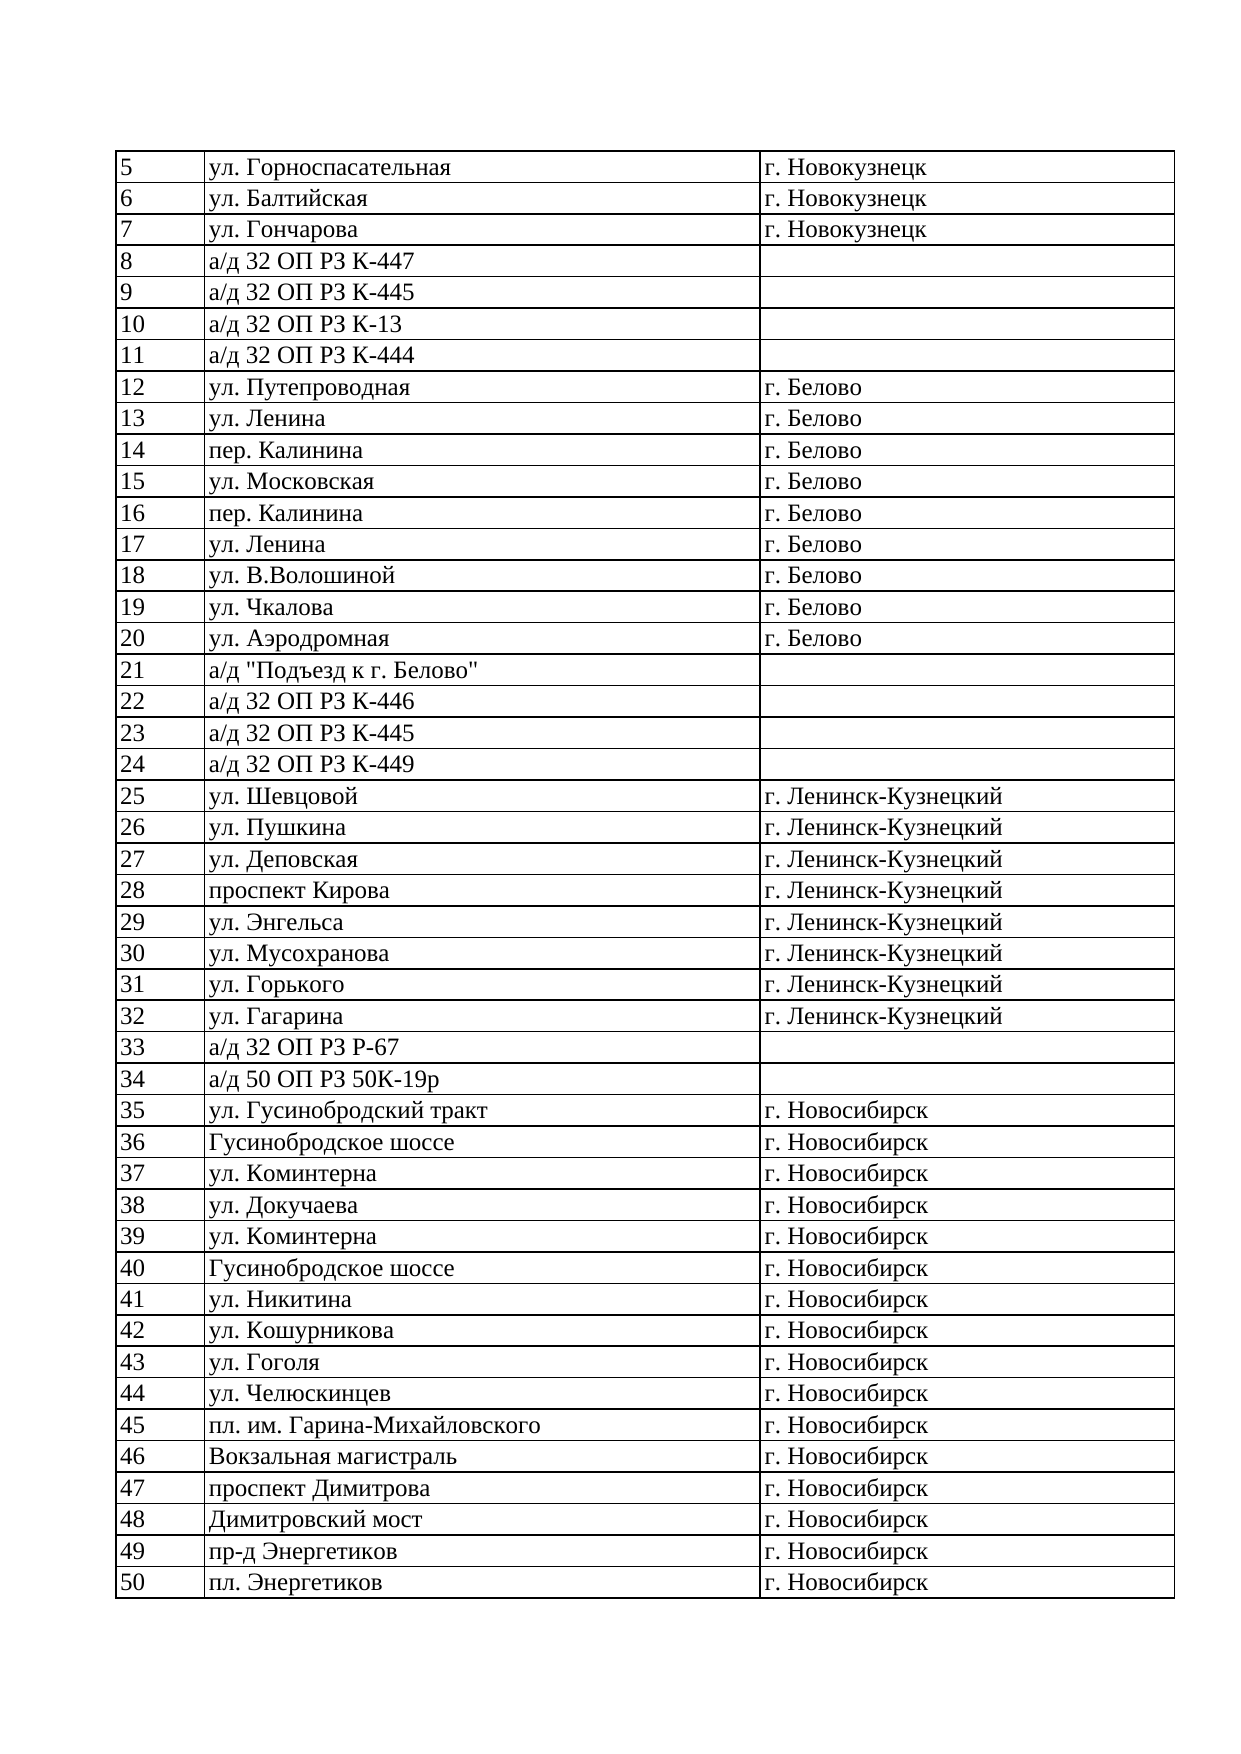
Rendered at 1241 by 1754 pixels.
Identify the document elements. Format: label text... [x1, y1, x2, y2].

table_cell а/д "Подъезд к г. Белово" [205, 655, 759, 685]
table_cell [761, 309, 1174, 339]
table_cell ул. Мусохранова [205, 938, 759, 968]
table_cell ул. Шевцовой [205, 781, 759, 811]
table_cell г. Белово [761, 623, 1174, 653]
table_cell ул. Московская [205, 466, 759, 496]
table_cell проспект Димитрова [205, 1473, 759, 1503]
table_cell [761, 655, 1174, 685]
table_cell г. Новосибирск [761, 1316, 1174, 1345]
table_cell Вокзальная магистраль [205, 1441, 759, 1471]
table_cell г. Белово [761, 403, 1174, 433]
table_cell 6 [117, 183, 204, 213]
table_cell ул. Никитина [205, 1284, 759, 1314]
table_cell 25 [117, 781, 204, 811]
table_cell 29 [117, 907, 204, 936]
table_cell 16 [117, 498, 204, 527]
table_cell ул. Аэродромная [205, 623, 759, 653]
table_cell г. Новосибирск [761, 1284, 1174, 1314]
table_cell а/д 32 ОП РЗ К-449 [205, 749, 759, 779]
table_cell 21 [117, 655, 204, 685]
table_cell г. Ленинск-Кузнецкий [761, 907, 1174, 936]
table_cell г. Белово [761, 498, 1174, 527]
table_cell 27 [117, 844, 204, 873]
table_cell а/д 32 ОП РЗ К-445 [205, 277, 759, 307]
table_cell г. Ленинск-Кузнецкий [761, 970, 1174, 999]
table_cell г. Ленинск-Кузнецкий [761, 1001, 1174, 1031]
table_cell 11 [117, 340, 204, 370]
table_cell 40 [117, 1253, 204, 1282]
table_cell ул. Кошурникова [205, 1316, 759, 1345]
table_cell г. Ленинск-Кузнецкий [761, 938, 1174, 968]
table_cell ул. Энгельса [205, 907, 759, 936]
table_cell 48 [117, 1504, 204, 1534]
table_cell 35 [117, 1095, 204, 1125]
table_cell 45 [117, 1410, 204, 1440]
table_cell г. Белово [761, 592, 1174, 622]
table_cell 10 [117, 309, 204, 339]
table_cell г. Новосибирск [761, 1190, 1174, 1219]
table_cell 42 [117, 1316, 204, 1345]
table_cell проспект Кирова [205, 875, 759, 905]
table_cell ул. Чкалова [205, 592, 759, 622]
table_cell г. Белово [761, 466, 1174, 496]
table_cell [761, 277, 1174, 307]
table_cell г. Новосибирск [761, 1127, 1174, 1157]
table_cell [761, 749, 1174, 779]
table_cell г. Новосибирск [761, 1410, 1174, 1440]
table_cell 22 [117, 686, 204, 716]
table_cell 37 [117, 1158, 204, 1188]
table_cell ул. Коминтерна [205, 1221, 759, 1251]
table_cell г. Белово [761, 529, 1174, 559]
table_cell а/д 32 ОП РЗ К-446 [205, 686, 759, 716]
table_cell г. Новокузнецк [761, 215, 1174, 244]
table_cell 5 [117, 152, 204, 181]
table_cell 20 [117, 623, 204, 653]
table_cell ул. Горького [205, 970, 759, 999]
table_cell ул. Пушкина [205, 812, 759, 842]
table_cell 13 [117, 403, 204, 433]
table_cell 41 [117, 1284, 204, 1314]
table_cell 49 [117, 1536, 204, 1566]
table_cell г. Новокузнецк [761, 183, 1174, 213]
table_cell пр-д Энергетиков [205, 1536, 759, 1566]
table_cell 33 [117, 1032, 204, 1062]
table_cell г. Новосибирск [761, 1473, 1174, 1503]
table_cell г. Белово [761, 435, 1174, 464]
table_cell г. Новосибирск [761, 1221, 1174, 1251]
table_cell пл. Энергетиков [205, 1567, 759, 1597]
table_cell 47 [117, 1473, 204, 1503]
table_cell ул. Гоголя [205, 1347, 759, 1377]
table_cell г. Новосибирск [761, 1504, 1174, 1534]
table_cell 34 [117, 1064, 204, 1094]
table_cell [761, 246, 1174, 276]
table_cell пер. Калинина [205, 498, 759, 527]
table_cell ул. Челюскинцев [205, 1378, 759, 1408]
table_cell 30 [117, 938, 204, 968]
table_cell г. Новосибирск [761, 1158, 1174, 1188]
table_cell 43 [117, 1347, 204, 1377]
table_cell а/д 32 ОП РЗ К-447 [205, 246, 759, 276]
table_cell 14 [117, 435, 204, 464]
table_cell г. Ленинск-Кузнецкий [761, 781, 1174, 811]
table_cell 15 [117, 466, 204, 496]
table_cell а/д 32 ОП РЗ Р-67 [205, 1032, 759, 1062]
table_cell [761, 1032, 1174, 1062]
table_cell Гусинобродское шоссе [205, 1127, 759, 1157]
table_cell а/д 50 ОП РЗ 50К-19р [205, 1064, 759, 1094]
table_cell ул. Гагарина [205, 1001, 759, 1031]
table_cell Гусинобродское шоссе [205, 1253, 759, 1282]
table_cell 32 [117, 1001, 204, 1031]
table_cell 26 [117, 812, 204, 842]
table_cell г. Ленинск-Кузнецкий [761, 844, 1174, 873]
table_cell г. Ленинск-Кузнецкий [761, 875, 1174, 905]
table_cell Димитровский мост [205, 1504, 759, 1534]
table_cell ул. Путепроводная [205, 372, 759, 402]
table_cell 50 [117, 1567, 204, 1597]
table_cell ул. В.Волошиной [205, 561, 759, 590]
table_cell г. Новокузнецк [761, 152, 1174, 181]
table_cell [761, 686, 1174, 716]
table_cell 7 [117, 215, 204, 244]
table_cell а/д 32 ОП РЗ К-444 [205, 340, 759, 370]
table_cell 8 [117, 246, 204, 276]
table_cell г. Новосибирск [761, 1095, 1174, 1125]
table_cell пл. им. Гарина-Михайловского [205, 1410, 759, 1440]
table_cell [761, 340, 1174, 370]
table_cell а/д 32 ОП РЗ К-13 [205, 309, 759, 339]
table_cell ул. Горноспасательная [205, 152, 759, 181]
table_cell ул. Ленина [205, 529, 759, 559]
table_cell г. Новосибирск [761, 1536, 1174, 1566]
table_cell г. Новосибирск [761, 1378, 1174, 1408]
table_cell [761, 1064, 1174, 1094]
table_cell 46 [117, 1441, 204, 1471]
table_cell ул. Гончарова [205, 215, 759, 244]
table_cell ул. Ленина [205, 403, 759, 433]
table_cell 18 [117, 561, 204, 590]
table_cell 28 [117, 875, 204, 905]
table_cell ул. Гусинобродский тракт [205, 1095, 759, 1125]
table_cell г. Новосибирск [761, 1441, 1174, 1471]
table_cell г. Ленинск-Кузнецкий [761, 812, 1174, 842]
table_cell 9 [117, 277, 204, 307]
table_cell г. Белово [761, 372, 1174, 402]
table_cell а/д 32 ОП РЗ К-445 [205, 718, 759, 748]
table_cell 19 [117, 592, 204, 622]
table_cell г. Новосибирск [761, 1567, 1174, 1597]
table_cell пер. Калинина [205, 435, 759, 464]
table_cell 31 [117, 970, 204, 999]
table_cell 44 [117, 1378, 204, 1408]
table_cell 24 [117, 749, 204, 779]
table_cell [761, 718, 1174, 748]
table_cell г. Белово [761, 561, 1174, 590]
table_cell 38 [117, 1190, 204, 1219]
table_cell ул. Балтийская [205, 183, 759, 213]
table_cell г. Новосибирск [761, 1253, 1174, 1282]
table_cell 12 [117, 372, 204, 402]
table_cell ул. Докучаева [205, 1190, 759, 1219]
table_cell г. Новосибирск [761, 1347, 1174, 1377]
table_cell ул. Деповская [205, 844, 759, 873]
table_cell 36 [117, 1127, 204, 1157]
table_cell 17 [117, 529, 204, 559]
table_cell 39 [117, 1221, 204, 1251]
table_cell 23 [117, 718, 204, 748]
table_cell ул. Коминтерна [205, 1158, 759, 1188]
